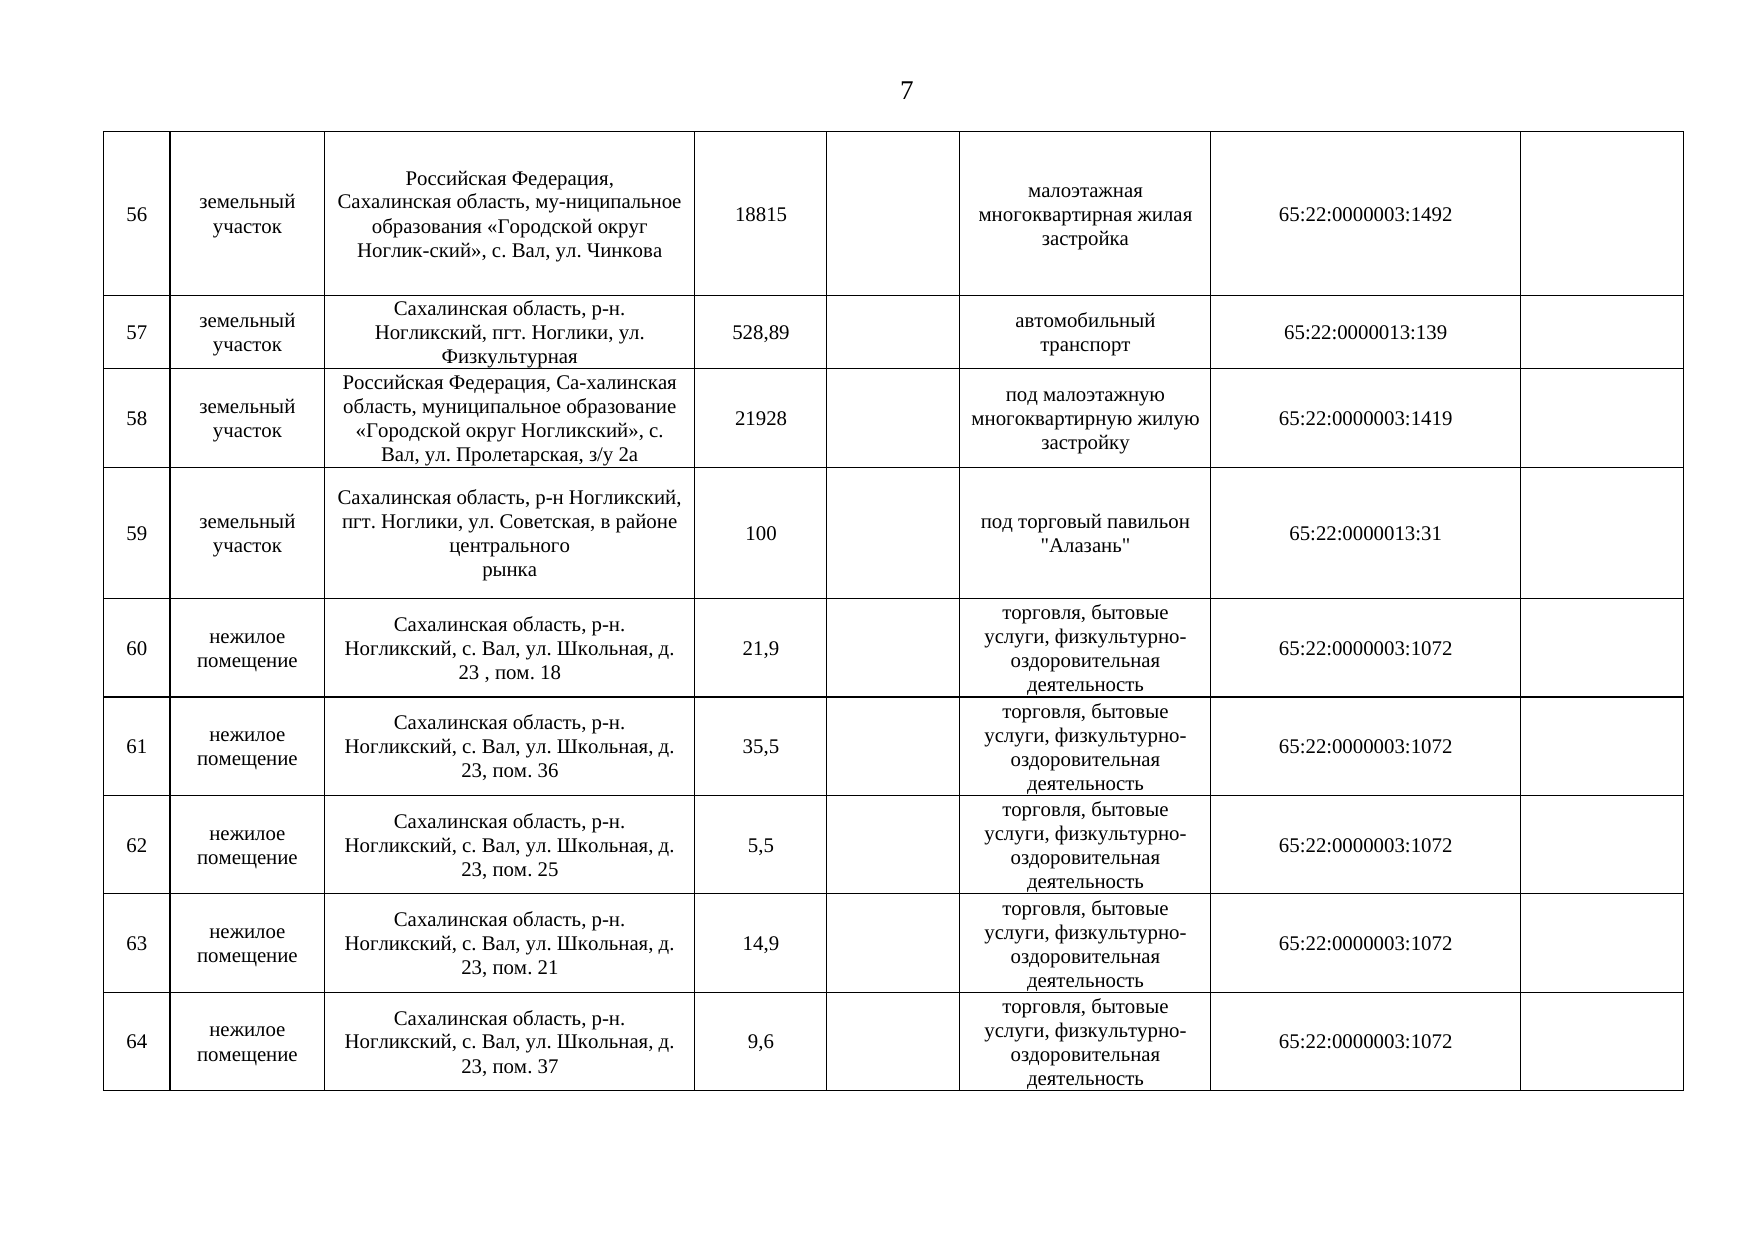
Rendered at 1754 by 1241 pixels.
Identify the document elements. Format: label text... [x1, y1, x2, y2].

table_cell 56 [104, 132, 169, 295]
table_cell 58 [104, 369, 169, 467]
table_cell 5,5 [695, 796, 826, 893]
table_cell 65:22:0000003:1072 [1211, 599, 1520, 696]
table_cell [827, 993, 959, 1090]
table_cell 65:22:0000013:139 [1211, 296, 1520, 368]
table_cell торговля, бытовые услуги, физкультурно- оздоровительная деятельность [960, 698, 1210, 795]
table_cell [1521, 993, 1683, 1090]
table_cell Сахалинская область, р-н. Ногликский, с. Вал, ул. Школьная, д. 23 , пом. 18 [325, 599, 694, 696]
table_cell торговля, бытовые услуги, физкультурно- оздоровительная деятельность [960, 599, 1210, 696]
table_cell земельный участок [171, 468, 324, 598]
table_cell Сахалинская область, р-н. Ногликский, с. Вал, ул. Школьная, д. 23, пом. 36 [325, 698, 694, 795]
table_cell нежилое помещение [171, 796, 324, 893]
table_cell 65:22:0000013:31 [1211, 468, 1520, 598]
table_cell автомобильный транспорт [960, 296, 1210, 368]
table_cell Сахалинская область, р-н. Ногликский, с. Вал, ул. Школьная, д. 23, пом. 25 [325, 796, 694, 893]
table_cell земельный участок [171, 296, 324, 368]
table_cell [1521, 132, 1683, 295]
table_cell Сахалинская область, р-н. Ногликский, пгт. Ноглики, ул. Физкультурная [325, 296, 694, 368]
table_cell нежилое помещение [171, 599, 324, 696]
table_cell [827, 296, 959, 368]
table_cell [827, 468, 959, 598]
table_cell [1521, 796, 1683, 893]
table_cell 65:22:0000003:1072 [1211, 993, 1520, 1090]
table_cell под малоэтажную многоквартирную жилую застройку [960, 369, 1210, 467]
table_cell 63 [104, 894, 169, 992]
table_cell [827, 132, 959, 295]
table_cell нежилое помещение [171, 894, 324, 992]
table_cell 60 [104, 599, 169, 696]
table_cell 21928 [695, 369, 826, 467]
table_cell малоэтажная многоквартирная жилая застройка [960, 132, 1210, 295]
table_cell Российская Федерация, Сахалинская область, му-ниципальное образования «Городской округ Ноглик-ский», с. Вал, ул. Чинкова [325, 132, 694, 295]
table_cell [1521, 599, 1683, 696]
table_cell [827, 599, 959, 696]
table_cell 61 [104, 698, 169, 795]
table_cell 62 [104, 796, 169, 893]
table_cell 57 [104, 296, 169, 368]
table_cell 65:22:0000003:1072 [1211, 894, 1520, 992]
table_cell нежилое помещение [171, 993, 324, 1090]
table_cell земельный участок [171, 369, 324, 467]
table_cell Сахалинская область, р-н Ногликский, пгт. Ноглики, ул. Советская, в районе центрального рынка [325, 468, 694, 598]
table_cell 9,6 [695, 993, 826, 1090]
table_cell [1521, 894, 1683, 992]
table_cell торговля, бытовые услуги, физкультурно- оздоровительная деятельность [960, 993, 1210, 1090]
table_cell [1521, 468, 1683, 598]
table_cell 528,89 [695, 296, 826, 368]
table_cell Сахалинская область, р-н. Ногликский, с. Вал, ул. Школьная, д. 23, пом. 21 [325, 894, 694, 992]
table_cell нежилое помещение [171, 698, 324, 795]
table_cell 64 [104, 993, 169, 1090]
table_cell 21,9 [695, 599, 826, 696]
table_cell 65:22:0000003:1072 [1211, 796, 1520, 893]
table_cell 100 [695, 468, 826, 598]
table_cell [1521, 296, 1683, 368]
table_cell Российская Федерация, Са-халинская область, муниципальное образование «Городской округ Ногликский», с. Вал, ул. Пролетарская, з/у 2а [325, 369, 694, 467]
table_cell 14,9 [695, 894, 826, 992]
table_cell [827, 698, 959, 795]
table_cell 18815 [695, 132, 826, 295]
table_cell [1521, 369, 1683, 467]
table_cell 65:22:0000003:1072 [1211, 698, 1520, 795]
table_cell 65:22:0000003:1492 [1211, 132, 1520, 295]
table_cell торговля, бытовые услуги, физкультурно- оздоровительная деятельность [960, 894, 1210, 992]
table_cell [827, 894, 959, 992]
table_cell 35,5 [695, 698, 826, 795]
table_cell 65:22:0000003:1419 [1211, 369, 1520, 467]
table_cell [827, 369, 959, 467]
table_cell торговля, бытовые услуги, физкультурно- оздоровительная деятельность [960, 796, 1210, 893]
table_cell 59 [104, 468, 169, 598]
table_cell под торговый павильон "Алазань" [960, 468, 1210, 598]
table_cell Сахалинская область, р-н. Ногликский, с. Вал, ул. Школьная, д. 23, пом. 37 [325, 993, 694, 1090]
table_cell [827, 796, 959, 893]
table_cell земельный участок [171, 132, 324, 295]
table_cell [1521, 698, 1683, 795]
